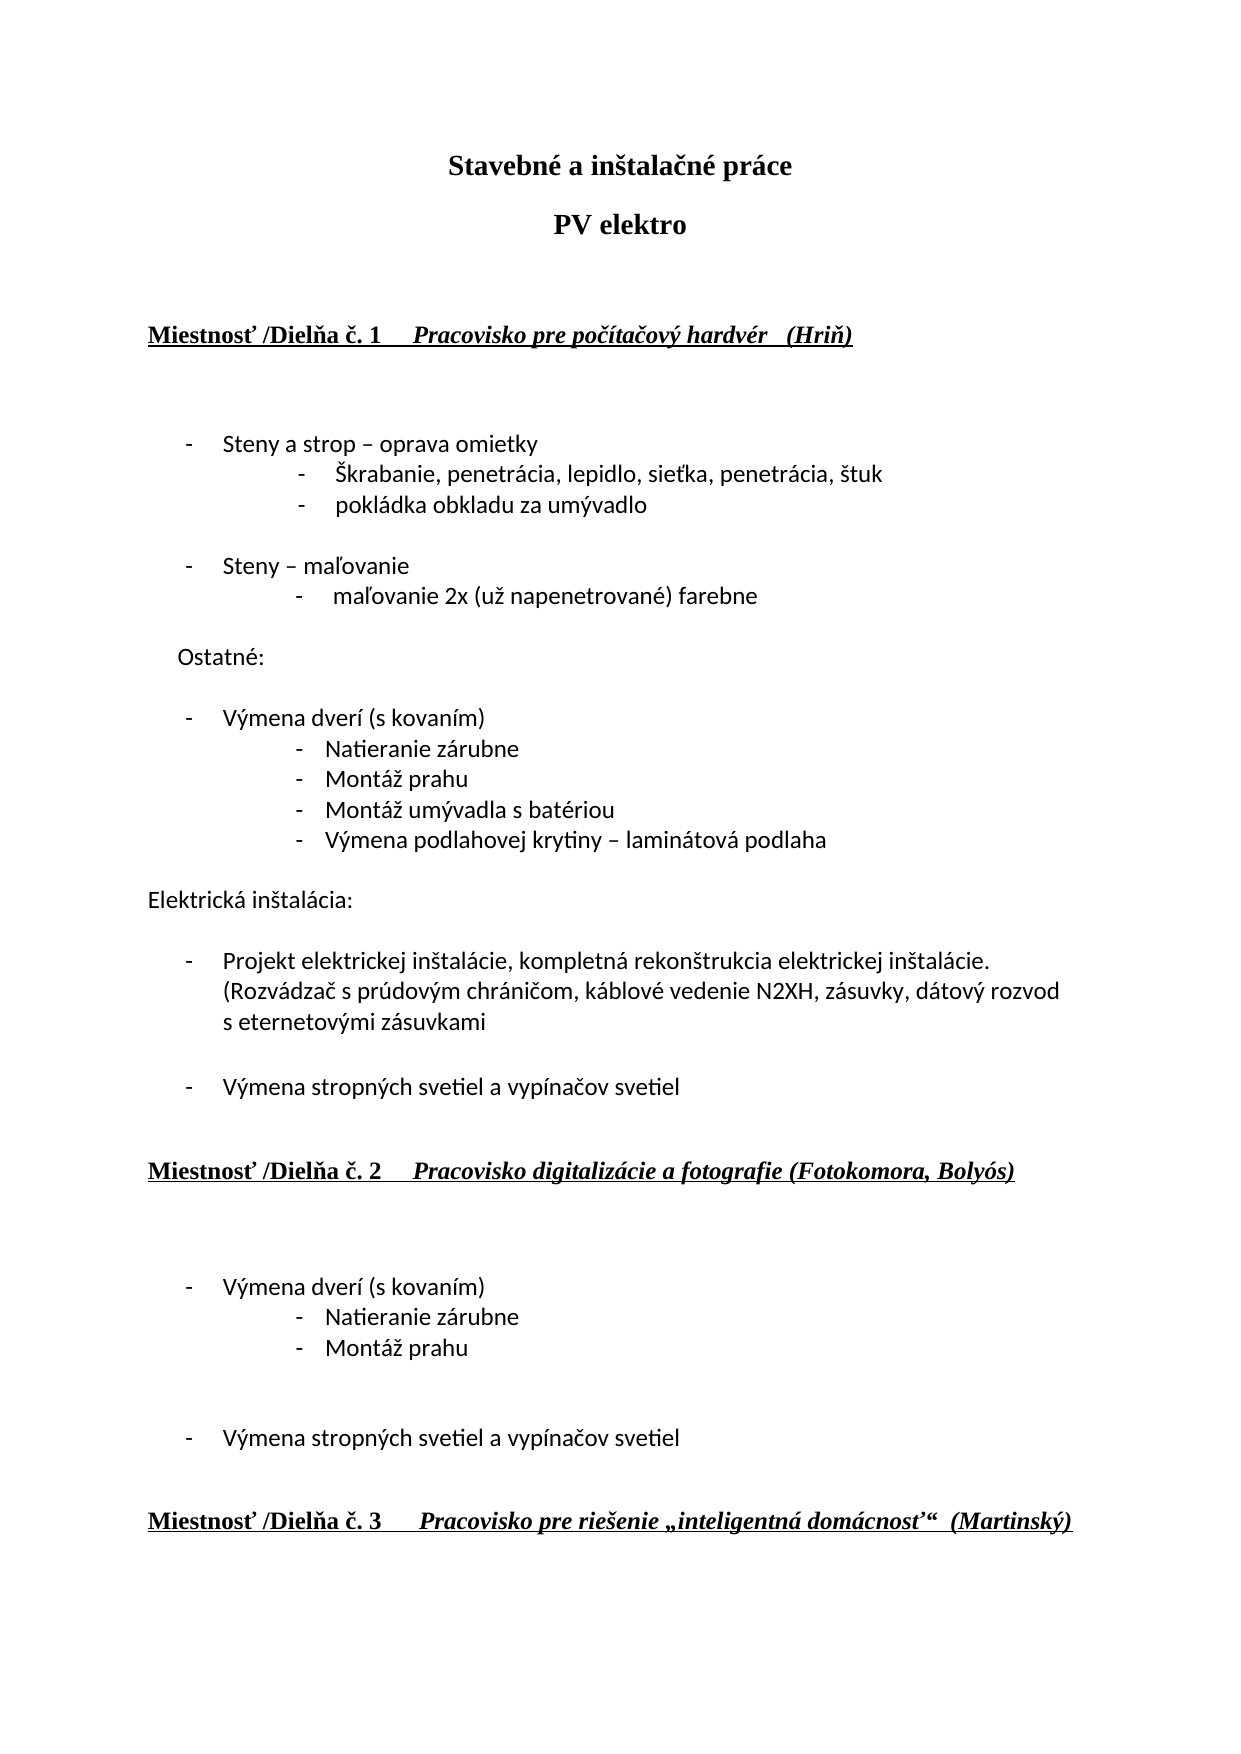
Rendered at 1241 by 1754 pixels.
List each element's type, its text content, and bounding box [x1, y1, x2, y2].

list Steny – maľovanie [185, 550, 1093, 581]
list Výmena podlahovej krytiny – laminátová podlaha [295, 825, 1093, 855]
list Výmena dverí (s kovaním) [185, 1271, 1093, 1301]
list Montáž umývadla s batériou [295, 794, 1093, 825]
list maľovanie 2x (už napenetrované) farebne [295, 581, 1093, 611]
list Montáž prahu [295, 764, 1093, 794]
list Natieranie zárubne [295, 733, 1093, 764]
text Stavebné a inštalačné práce [148, 148, 1093, 181]
list Výmena stropných svetiel a vypínačov svetiel [185, 1072, 1093, 1102]
list Výmena dverí (s kovaním) [185, 703, 1093, 733]
text Miestnosť /Dielňa č. 2 Pracovisko digitalizácie a fotografie (Fotokomora, Bolyós) [148, 1156, 1093, 1185]
text Elektrická inštalácia: [148, 884, 1093, 914]
text Miestnosť /Dielňa č. 3 Pracovisko pre riešenie „inteligentná domácnosť“ (Martinský) [148, 1506, 1093, 1535]
list Projekt elektrickej inštalácie, kompletná rekonštrukcia elektrickej inštalácie. (Rozvádzač s prúdovým chráničom, káblové vedenie N2XH, zásuvky, dátový rozvod s eternetovými zásuvkami [185, 945, 1093, 1037]
list Steny a strop – oprava omietky [185, 428, 1093, 458]
text PV elektro [148, 207, 1093, 241]
list Natieranie zárubne [295, 1301, 1093, 1332]
list Montáž prahu [295, 1332, 1093, 1362]
list Ostatné: [177, 642, 1093, 672]
list Škrabanie, penetrácia, lepidlo, sieťka, penetrácia, štuk [298, 458, 1093, 489]
list pokládka obkladu za umývadlo [298, 489, 1093, 519]
text Miestnosť /Dielňa č. 1 Pracovisko pre počítačový hardvér (Hriň) [148, 320, 1093, 349]
list Výmena stropných svetiel a vypínačov svetiel [185, 1422, 1093, 1452]
